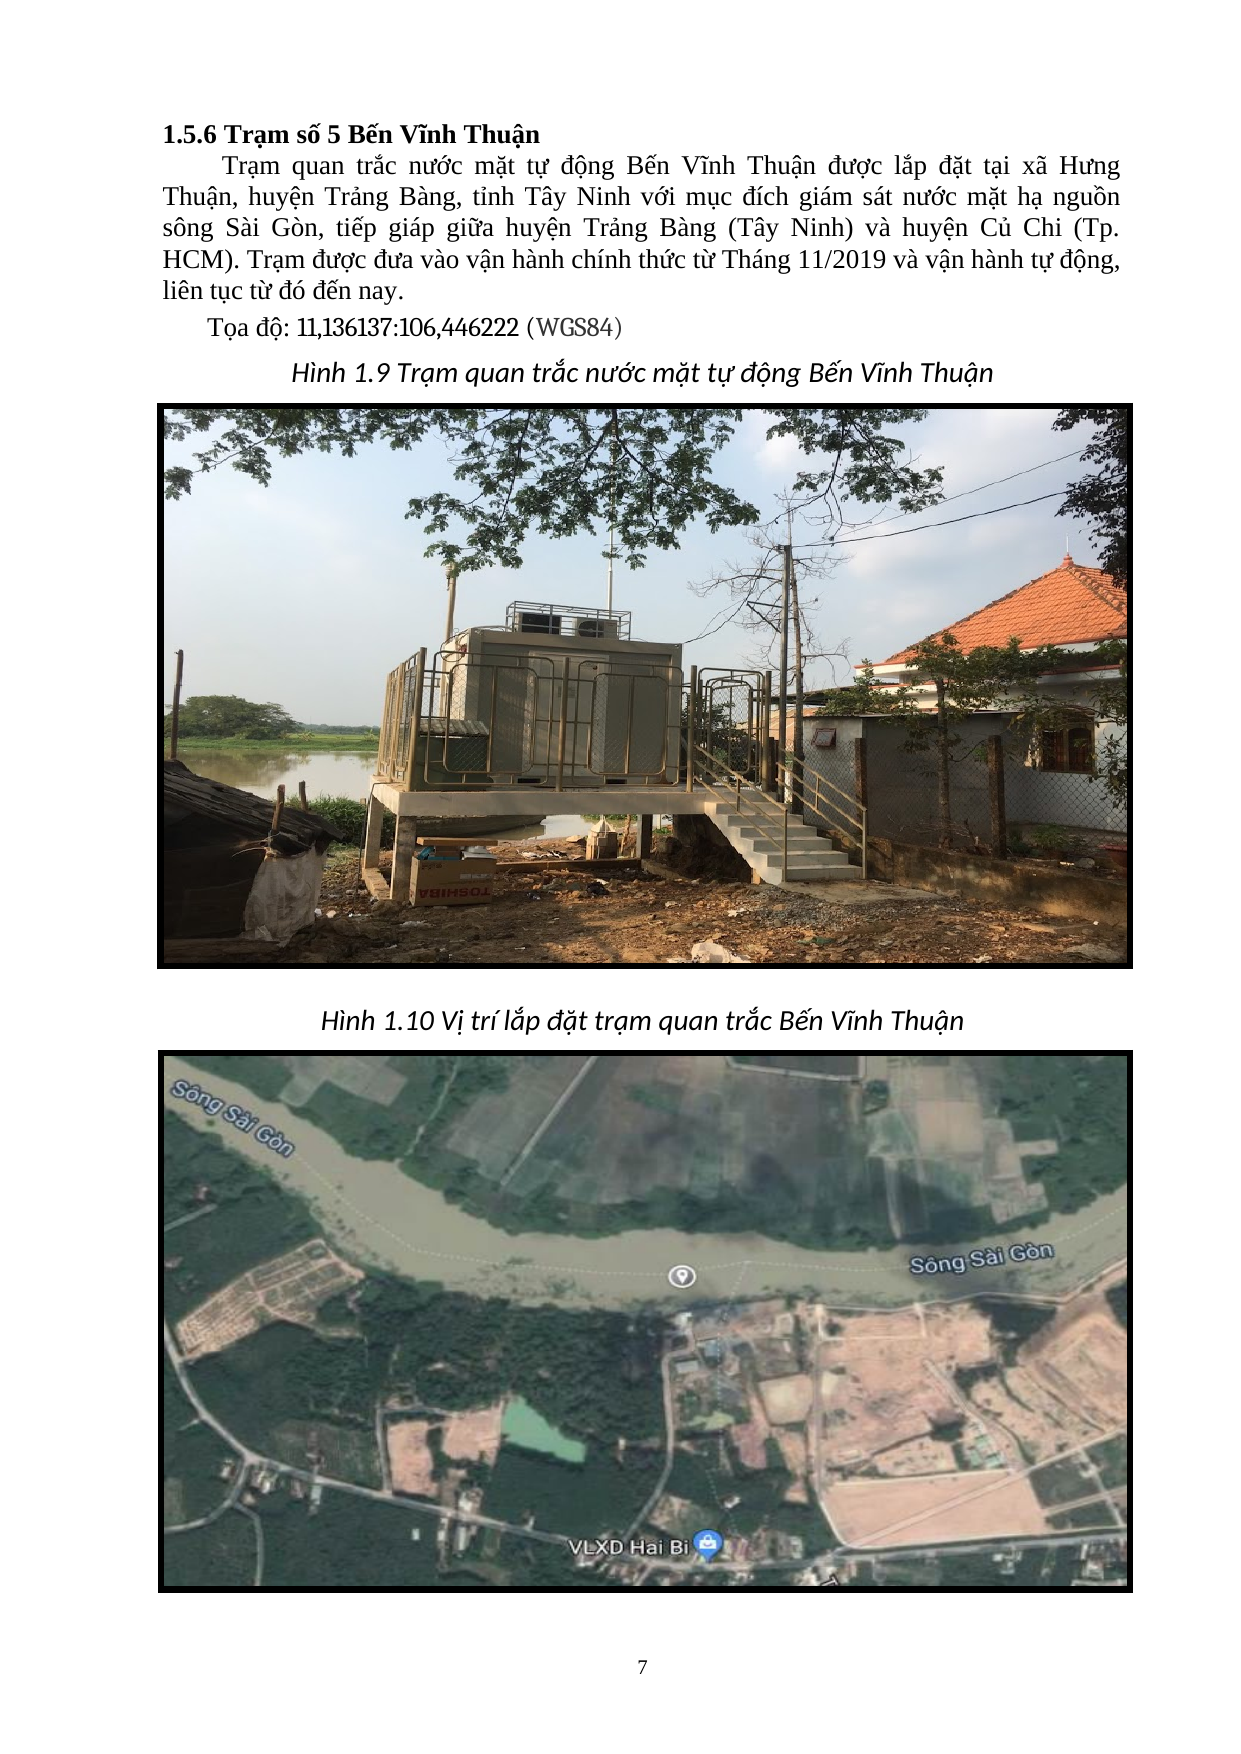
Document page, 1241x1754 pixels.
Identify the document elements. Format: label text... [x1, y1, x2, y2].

table_cell Hình 1.10 Vị trí lắp đặt trạm quan trắc Bến Vĩnh Thuận [151, 1003, 1133, 1043]
table_header Hình 1.9 Trạm quan trắc nước mặt tự động Bến Vĩnh Thuận [151, 354, 1133, 394]
text Tọa độ: 11,136137:106,446222 (WGS84) [162, 311, 1122, 343]
text Trạm quan trắc nước mặt tự động Bến Vĩnh Thuận được lắp đặt tại xã Hưng Thuận, huyện Trảng Bàng, tỉnh Tây Ninh với mục đích giám sát nước mặt hạ nguồn sông Sài Gòn, tiếp giáp giữa huyện Trảng Bàng (Tây Ninh) và huyện Củ Chi (Tp. HCM). Trạm được đưa vào vận hành chính thức từ Tháng 11/2019 và vận hành tự động, liên tục từ đó đến nay. [162, 149, 1122, 305]
picture [164, 409, 1127, 963]
picture [164, 1056, 1127, 1586]
subtitle 1.5.6 Trạm số 5 Bến Vĩnh Thuận [162, 118, 1122, 149]
table_cell [151, 1043, 1133, 1626]
table_cell [151, 395, 1133, 1002]
